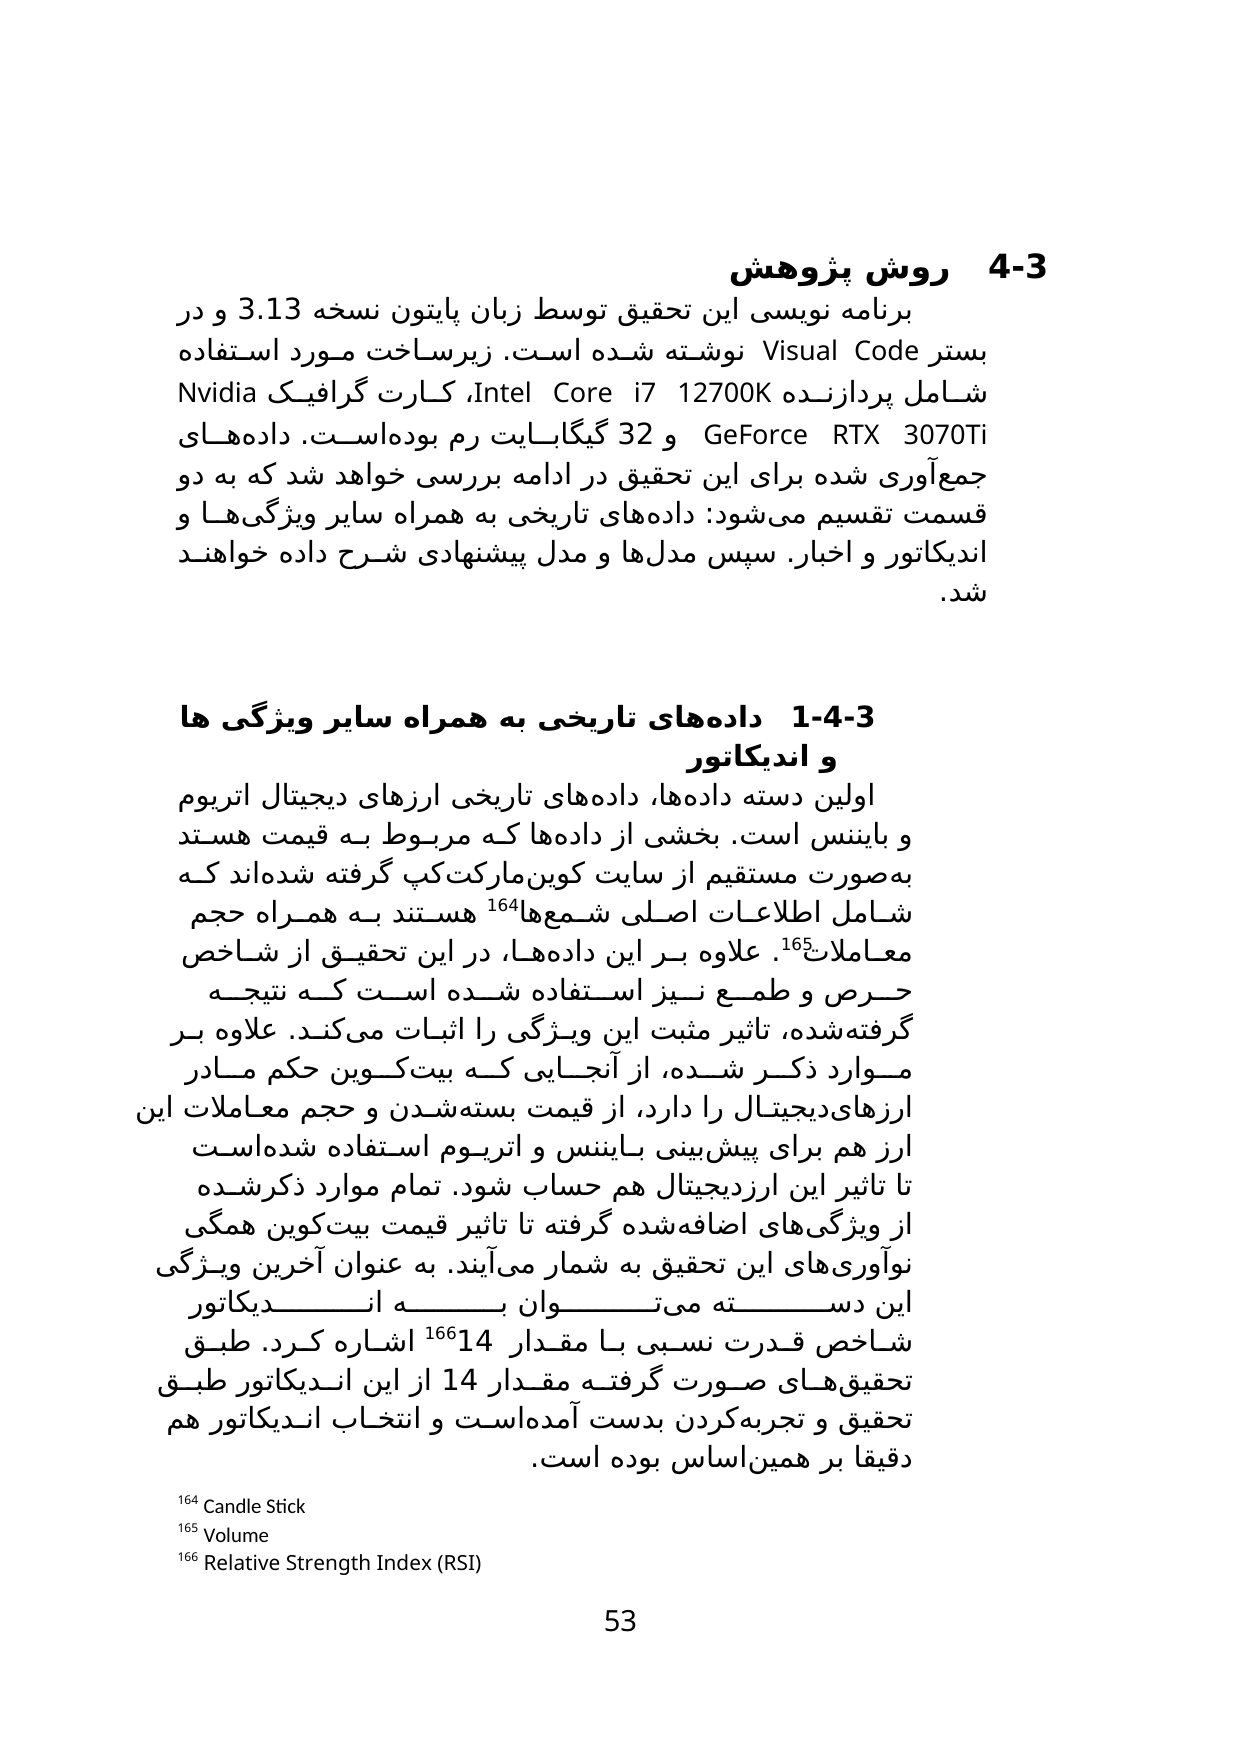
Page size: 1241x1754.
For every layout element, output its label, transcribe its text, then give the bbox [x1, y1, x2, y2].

text روش پژوهش [177, 248, 988, 287]
text داده‌های تاریخی به همراه سایر ویژگی ها و اندیکاتور [177, 701, 876, 773]
text اولین دسته داده‌ها، داده‌های تاریخی ارزهای دیجیتال اتریوم و بایننس است. بخشی از داده‌ها که مربوط به قیمت هستد به‌صورت مستقیم از سایت کوین‌مارکت‌کپ گرفته شده‌اند که شامل اطلاعات اصلی شمع‌ها هستند به همراه حجم معاملات. علاوه بر این داده‌ها، در این تحقیق از شاخص حرص و طمع نیز استفاده شده است که نتیجه گرفته‌شده، تاثیر مثبت این ویژگی را اثبات می‌کند. علاوه بر موارد ذکر شده، از آنجایی که بیت‌کوین حکم مادر ارزهای‌دیجیتال را دارد، از قیمت بسته‌شدن و حجم معاملات این ارز هم برای پیش‌بینی بایننس و اتریوم استفاده شده‌است تا تاثیر این ارزدیجیتال هم حساب شود. تمام موارد ذکرشده از ویژگی‌های اضافه‌شده گرفته تا تاثیر قیمت بیت‌کوین همگی نوآوری‌های این تحقیق به شمار می‌آیند. به عنوان آخرین ویژگی این دسته می‌توان به اندیکاتور شاخص قدرت نسبی با مقدار 14 اشاره کرد. طبق تحقیق‌های صورت گرفته مقدار 14 از این اندیکاتور طبق تحقیق و تجربه‌کردن بدست آمده‌است و انتخاب اندیکاتور هم دقیقا بر همین‌اساس بوده است. [177, 778, 913, 1475]
text برنامه نویسی این تحقیق توسط زبان پایتون نسخه 3.13 و در بستر Visual Code نوشته شده است. زیرساخت مورد استفاده شامل پردازنده Intel Core i7 12700K، کارت گرافیک Nvidia GeForce RTX 3070Ti و 32 گیگابایت رم بوده‌است. داده‌های جمع‌آوری شده برای این تحقیق در ادامه بررسی خواهد شد که به دو قسمت تقسیم می‌شود: داده‌های تاریخی به همراه سایر ویژگی‌‌ها و اندیکاتور و اخبار. سپس مدل‌ها و مدل پیشنهادی شرح داده خواهند شد. [177, 292, 988, 608]
